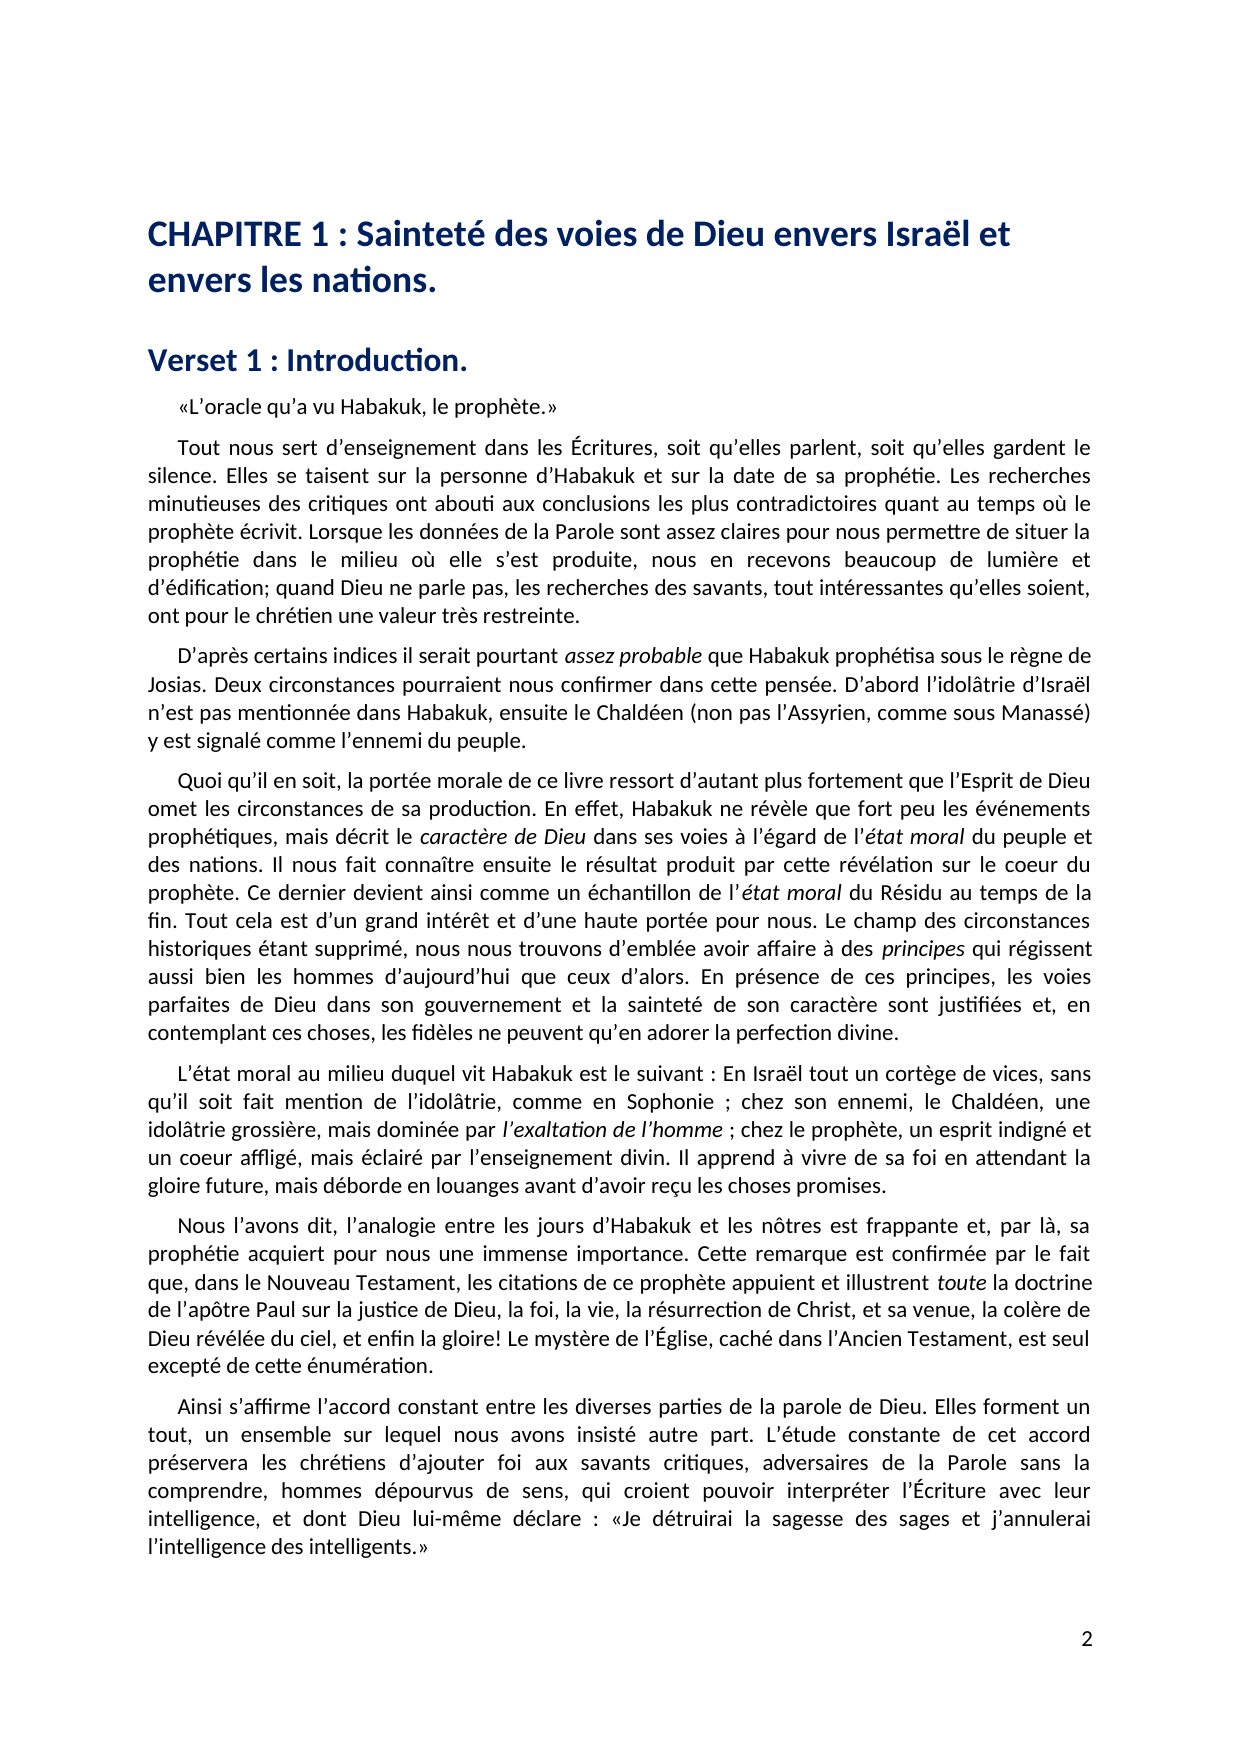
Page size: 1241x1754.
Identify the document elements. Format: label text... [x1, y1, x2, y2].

text D’après certains indices il serait pourtant assez probable que Habakuk prophétisa sous le règne de Josias. Deux circonstances pourraient nous confirmer dans cette pensée. D’abord l’idolâtrie d’Israël n’est pas mentionnée dans Habakuk, ensuite le Chaldéen (non pas l’Assyrien, comme sous Manassé) y est signalé comme l’ennemi du peuple. [148, 642, 1093, 754]
text Tout nous sert d’enseignement dans les Écritures, soit qu’elles parlent, soit qu’elles gardent le silence. Elles se taisent sur la personne d’Habakuk et sur la date de sa prophétie. Les recherches minutieuses des critiques ont abouti aux conclusions les plus contradictoires quant au temps où le prophète écrivit. Lorsque les données de la Parole sont assez claires pour nous permettre de situer la prophétie dans le milieu où elle s’est produite, nous en recevons beaucoup de lumière et d’édification; quand Dieu ne parle pas, les recherches des savants, tout intéressantes qu’elles soient, ont pour le chrétien une valeur très restreinte. [148, 433, 1093, 629]
text Quoi qu’il en soit, la portée morale de ce livre ressort d’autant plus fortement que l’Esprit de Dieu omet les circonstances de sa production. En effet, Habakuk ne révèle que fort peu les événements prophétiques, mais décrit le caractère de Dieu dans ses voies à l’égard de l’état moral du peuple et des nations. Il nous fait connaître ensuite le résultat produit par cette révélation sur le coeur du prophète. Ce dernier devient ainsi comme un échantillon de l’état moral du Résidu au temps de la fin. Tout cela est d’un grand intérêt et d’une haute portée pour nous. Le champ des circonstances historiques étant supprimé, nous nous trouvons d’emblée avoir affaire à des principes qui régissent aussi bien les hommes d’aujourd’hui que ceux d’alors. En présence de ces principes, les voies parfaites de Dieu dans son gouvernement et la sainteté de son caractère sont justifiées et, en contemplant ces choses, les fidèles ne peuvent qu’en adorer la perfection divine. [148, 766, 1093, 1046]
text Ainsi s’affirme l’accord constant entre les diverses parties de la parole de Dieu. Elles forment un tout, un ensemble sur lequel nous avons insisté autre part. L’étude constante de cet accord préservera les chrétiens d’ajouter foi aux savants critiques, adversaires de la Parole sans la comprendre, hommes dépourvus de sens, qui croient pouvoir interpréter l’Écriture avec leur intelligence, et dont Dieu lui-même déclare : «Je détruirai la sagesse des sages et j’annulerai l’intelligence des intelligents.» [148, 1392, 1093, 1560]
subtitle Verset 1 : Introduction. [148, 339, 1093, 380]
text Nous l’avons dit, l’analogie entre les jours d’Habakuk et les nôtres est frappante et, par là, sa prophétie acquiert pour nous une immense importance. Cette remarque est confirmée par le fait que, dans le Nouveau Testament, les citations de ce prophète appuient et illustrent toute la doctrine de l’apôtre Paul sur la justice de Dieu, la foi, la vie, la résurrection de Christ, et sa venue, la colère de Dieu révélée du ciel, et enfin la gloire! Le mystère de l’Église, caché dans l’Ancien Testament, est seul excepté de cette énumération. [148, 1212, 1093, 1380]
text «L’oracle qu’a vu Habakuk, le prophète.» [148, 392, 1093, 421]
text L’état moral au milieu duquel vit Habakuk est le suivant : En Israël tout un cortège de vices, sans qu’il soit fait mention de l’idolâtrie, comme en Sophonie ; chez son ennemi, le Chaldéen, une idolâtrie grossière, mais dominée par l’exaltation de l’homme ; chez le prophète, un esprit indigné et un coeur affligé, mais éclairé par l’enseignement divin. Il apprend à vivre de sa foi en attendant la gloire future, mais déborde en louanges avant d’avoir reçu les choses promises. [148, 1059, 1093, 1199]
subtitle CHAPITRE 1 : Sainteté des voies de Dieu envers Israël et envers les nations. [148, 210, 1093, 302]
